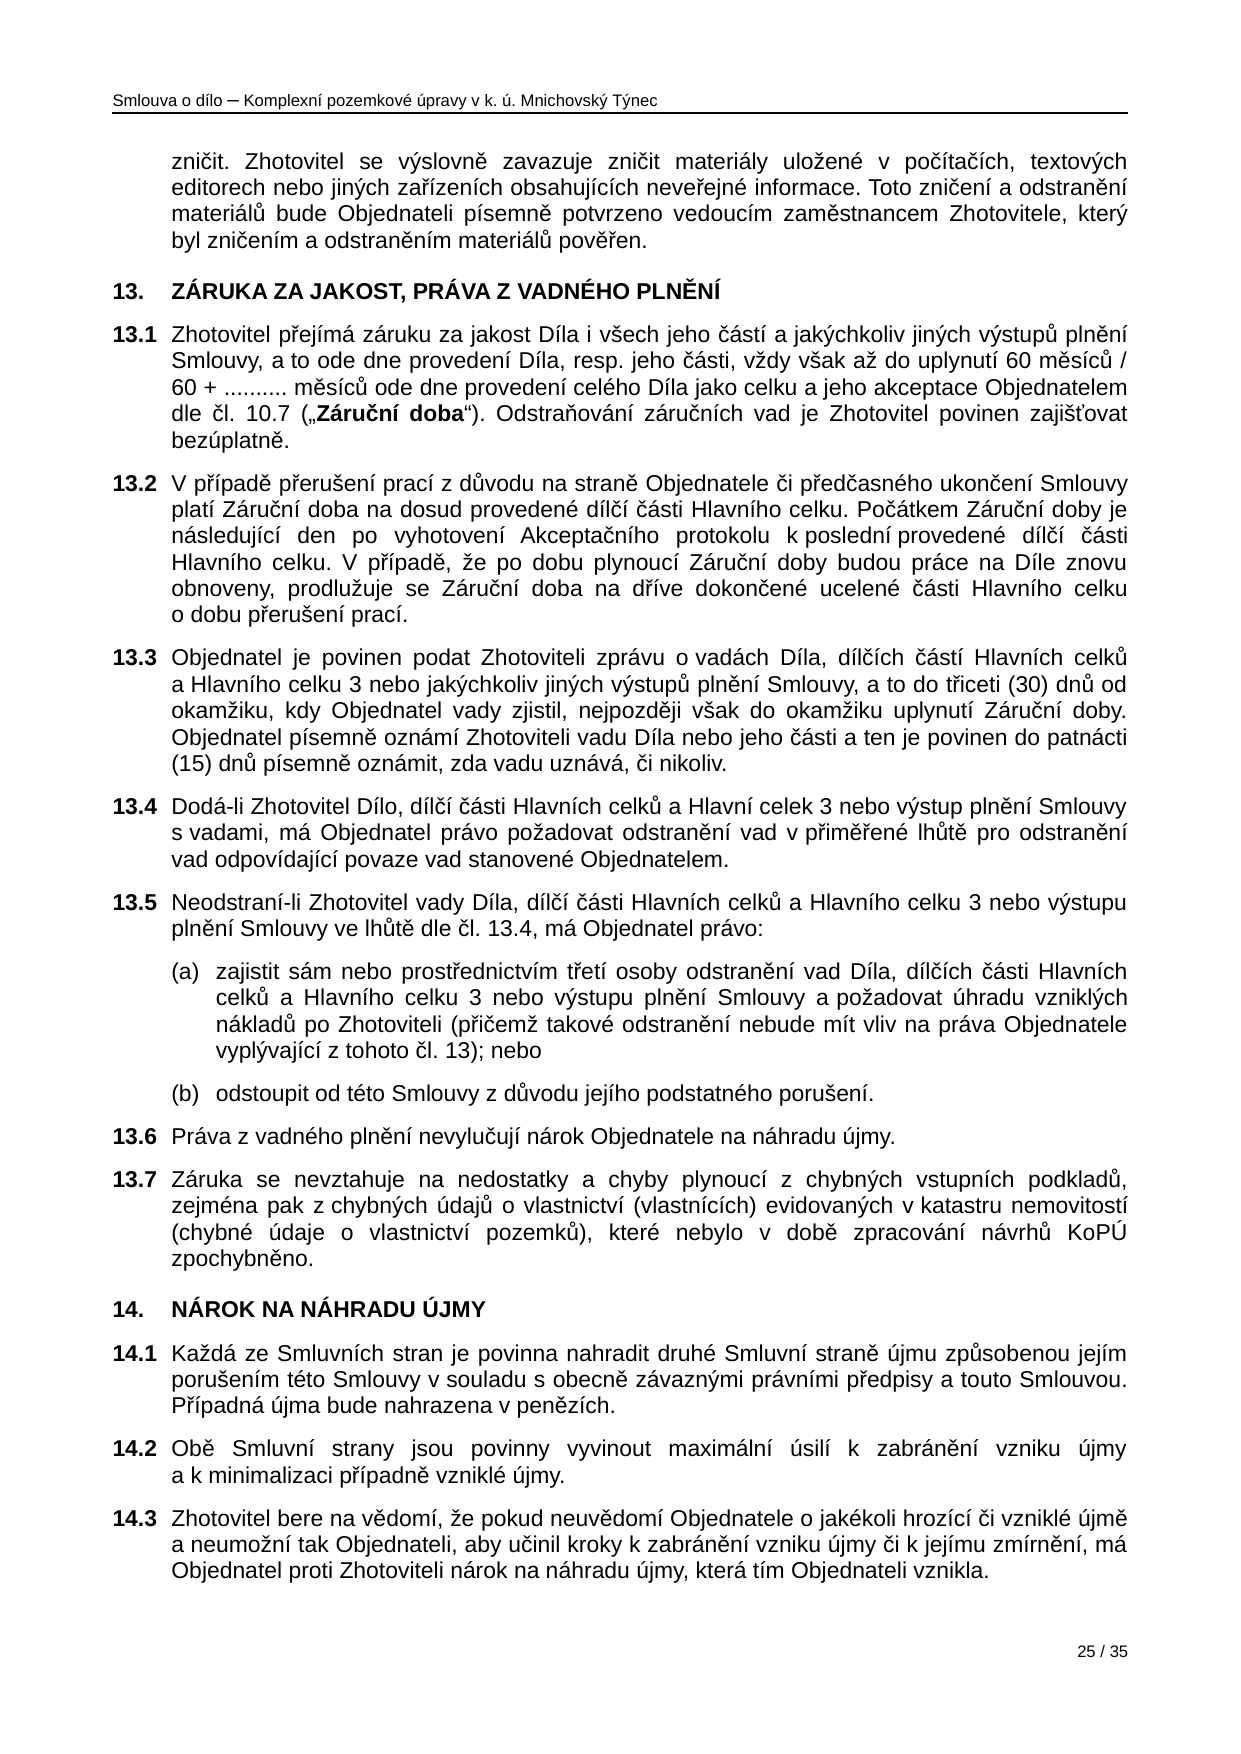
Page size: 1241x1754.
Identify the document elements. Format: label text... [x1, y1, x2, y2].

text Obě Smluvní strany jsou povinny vyvinout maximální úsilí k zabránění vzniku újmy a k minimalizaci případně vzniklé újmy. [112, 1435, 1128, 1488]
text Nárok na náhradu újmy [112, 1296, 1128, 1323]
text Objednatel je povinen podat Zhotoviteli zprávu o vadách Díla, dílčích částí Hlavních celků a Hlavního celku 3 nebo jakýchkoliv jiných výstupů plnění Smlouvy, a to do třiceti (30) dnů od okamžiku, kdy Objednatel vady zjistil, nejpozději však do okamžiku uplynutí Záruční doby. Objednatel písemně oznámí Zhotoviteli vadu Díla nebo jeho části a ten je povinen do patnácti (15) dnů písemně oznámit, zda vadu uznává, či nikoliv. [112, 644, 1128, 776]
text Práva z vadného plnění nevylučují nárok Objednatele na náhradu újmy. [112, 1123, 1128, 1149]
text Záruka se nevztahuje na nedostatky a chyby plynoucí z chybných vstupních podkladů, zejména pak z chybných údajů o vlastnictví (vlastnících) evidovaných v katastru nemovitostí (chybné údaje o vlastnictví pozemků), které nebylo v době zpracování návrhů KoPÚ zpochybněno. [112, 1166, 1128, 1271]
text V případě přerušení prací z důvodu na straně Objednatele či předčasného ukončení Smlouvy platí Záruční doba na dosud provedené dílčí části Hlavního celku. Počátkem Záruční doby je následující den po vyhotovení Akceptačního protokolu k poslední provedené dílčí části Hlavního celku. V případě, že po dobu plynoucí Záruční doby budou práce na Díle znovu obnoveny, prodlužuje se Záruční doba na dříve dokončené ucelené části Hlavního celku o dobu přerušení prací. [112, 469, 1128, 628]
list zajistit sám nebo prostřednictvím třetí osoby odstranění vad Díla, dílčích části Hlavních celků a Hlavního celku 3 nebo výstupu plnění Smlouvy a požadovat úhradu vzniklých nákladů po Zhotoviteli (přičemž takové odstranění nebude mít vliv na práva Objednatele vyplývající z tohoto čl. 13); nebo [171, 958, 1128, 1063]
text Záruka za jakost, práva z vadného plnění [112, 278, 1128, 304]
text Každá ze Smluvních stran je povinna nahradit druhé Smluvní straně újmu způsobenou jejím porušením této Smlouvy v souladu s obecně závaznými právními předpisy a touto Smlouvou. Případná újma bude nahrazena v penězích. [112, 1339, 1128, 1418]
text Zhotovitel přejímá záruku za jakost Díla i všech jeho částí a jakýchkoliv jiných výstupů plnění Smlouvy, a to ode dne provedení Díla, resp. jeho části, vždy však až do uplynutí 60 měsíců / 60 + .......... měsíců ode dne provedení celého Díla jako celku a jeho akceptace Objednatelem dle čl. 10.7 („Záruční doba“). Odstraňování záručních vad je Zhotovitel povinen zajišťovat bezúplatně. [112, 321, 1128, 453]
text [112, 148, 1128, 253]
text odstoupit od této Smlouvy z důvodu jejího podstatného porušení. [171, 1080, 1128, 1106]
text Neodstraní-li Zhotovitel vady Díla, dílčí části Hlavních celků a Hlavního celku 3 nebo výstupu plnění Smlouvy ve lhůtě dle čl. 13.4, má Objednatel právo: [112, 888, 1128, 941]
text Zhotovitel bere na vědomí, že pokud neuvědomí Objednatele o jakékoli hrozící či vzniklé újmě a neumožní tak Objednateli, aby učinil kroky k zabránění vzniku újmy či k jejímu zmírnění, má Objednatel proti Zhotoviteli nárok na náhradu újmy, která tím Objednateli vznikla. [112, 1504, 1128, 1584]
text Dodá-li Zhotovitel Dílo, dílčí části Hlavních celků a Hlavní celek 3 nebo výstup plnění Smlouvy s vadami, má Objednatel právo požadovat odstranění vad v přiměřené lhůtě pro odstranění vad odpovídající povaze vad stanovené Objednatelem. [112, 793, 1128, 872]
